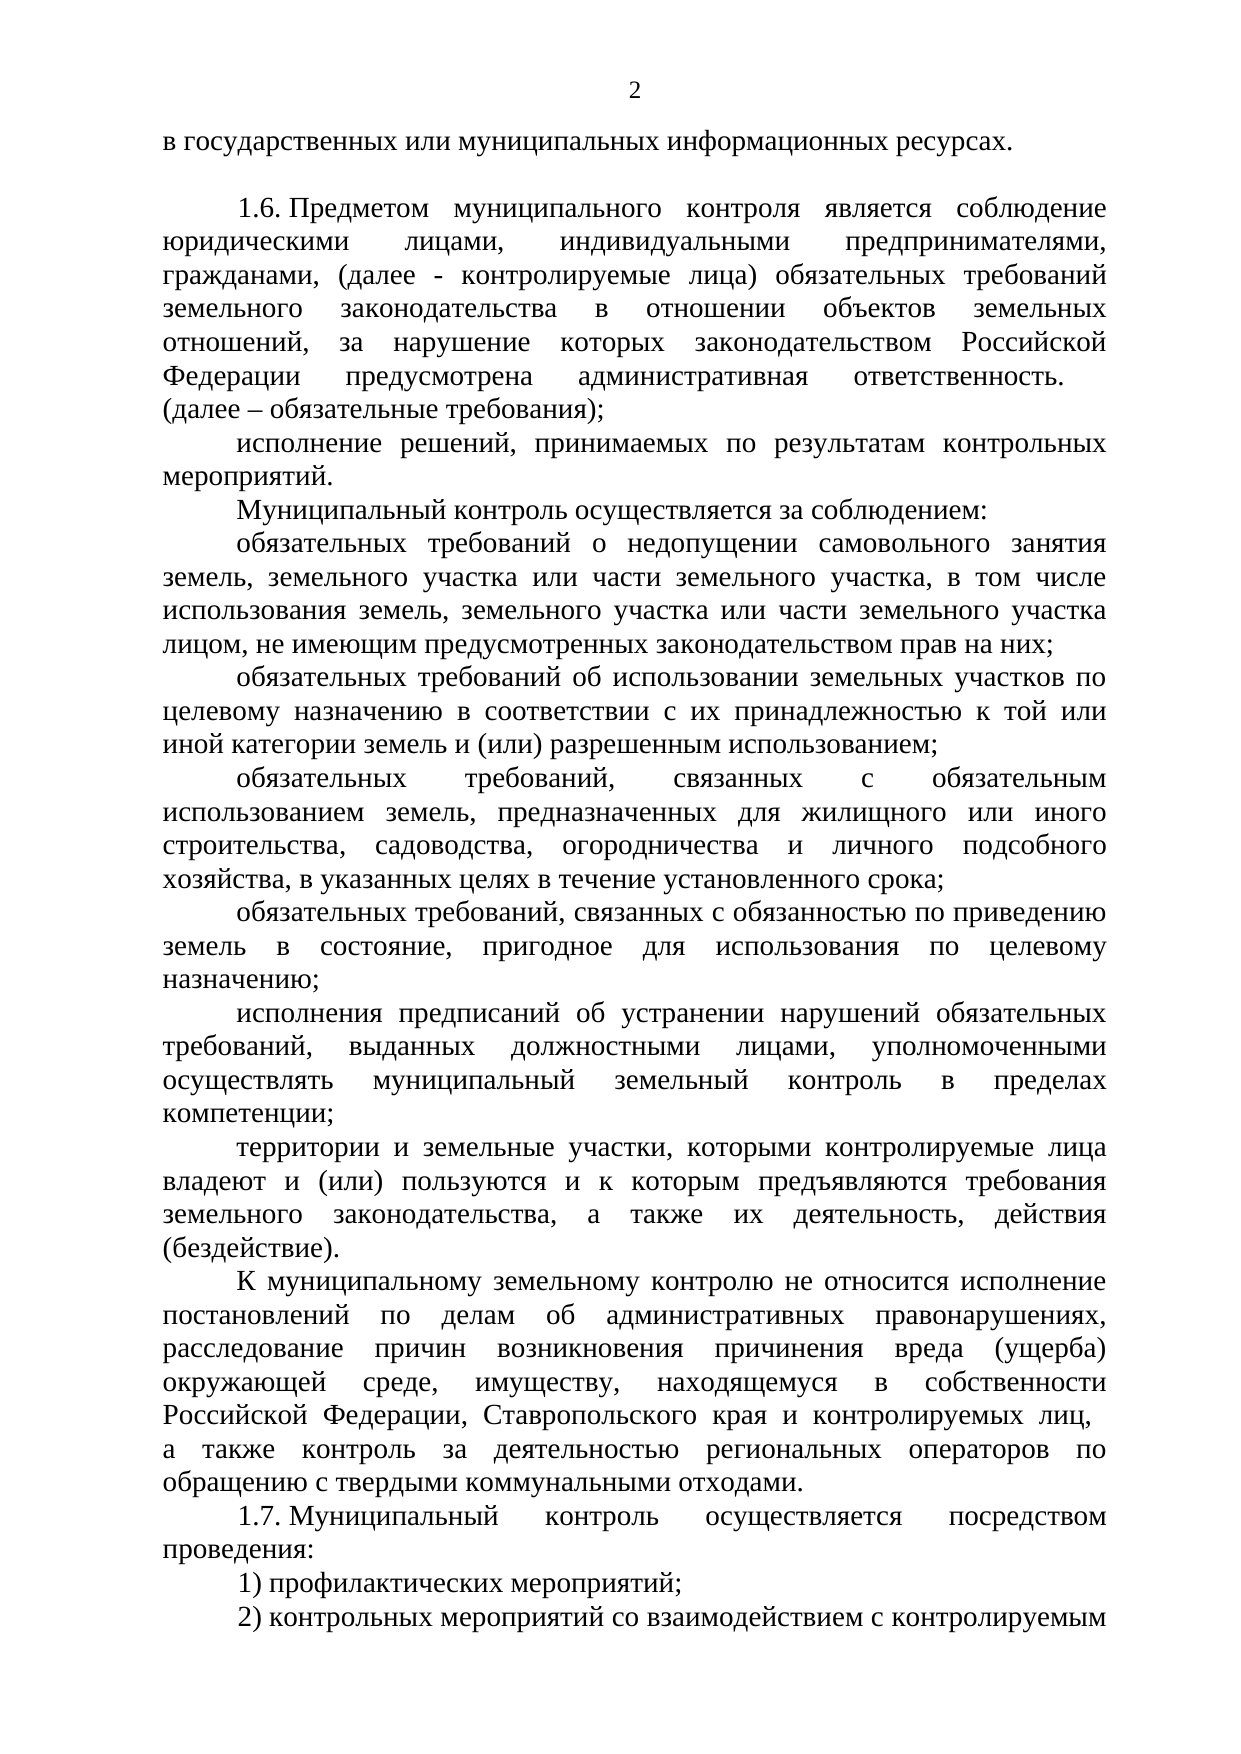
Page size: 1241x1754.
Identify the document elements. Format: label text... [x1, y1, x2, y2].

text 1.7. Муниципальный контроль осуществляется посредством проведения: [162, 1498, 1107, 1565]
text К муниципальному земельному контролю не относится исполнение постановлений по делам об административных правонарушениях, расследование причин возникновения причинения вреда (ущерба) окружающей среде, имуществу, находящемуся в собственности Российской Федерации, Ставропольского края и контролируемых лиц, а также контроль за деятельностью региональных операторов по обращению с твердыми коммунальными отходами. [162, 1263, 1107, 1498]
text 1) профилактических мероприятий; [162, 1565, 1107, 1599]
text обязательных требований, связанных с обязанностью по приведению земель в состояние, пригодное для использования по целевому назначению; [162, 894, 1107, 995]
text 1.6. Предметом муниципального контроля является соблюдение юридическими лицами, индивидуальными предпринимателями, гражданами, (далее - контролируемые лица) обязательных требований земельного законодательства в отношении объектов земельных отношений, за нарушение которых законодательством Российской Федерации предусмотрена административная ответственность. (далее – обязательные требования); [162, 190, 1107, 425]
text обязательных требований об использовании земельных участков по целевому назначению в соответствии с их принадлежностью к той или иной категории земель и (или) разрешенным использованием; [162, 659, 1107, 760]
text Муниципальный контроль осуществляется за соблюдением: [162, 492, 1107, 525]
text обязательных требований, связанных с обязательным использованием земель, предназначенных для жилищного или иного строительства, садоводства, огородничества и личного подсобного хозяйства, в указанных целях в течение установленного срока; [162, 760, 1107, 894]
text исполнения предписаний об устранении нарушений обязательных требований, выданных должностными лицами, уполномоченными осуществлять муниципальный земельный контроль в пределах компетенции; [162, 995, 1107, 1129]
text исполнение решений, принимаемых по результатам контрольных мероприятий. [162, 425, 1107, 492]
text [162, 123, 1107, 156]
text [162, 1599, 1107, 1632]
text территории и земельные участки, которыми контролируемые лица владеют и (или) пользуются и к которым предъявляются требования земельного законодательства, а также их деятельность, действия (бездействие). [162, 1129, 1107, 1263]
text обязательных требований о недопущении самовольного занятия земель, земельного участка или части земельного участка, в том числе использования земель, земельного участка или части земельного участка лицом, не имеющим предусмотренных законодательством прав на них; [162, 525, 1107, 659]
